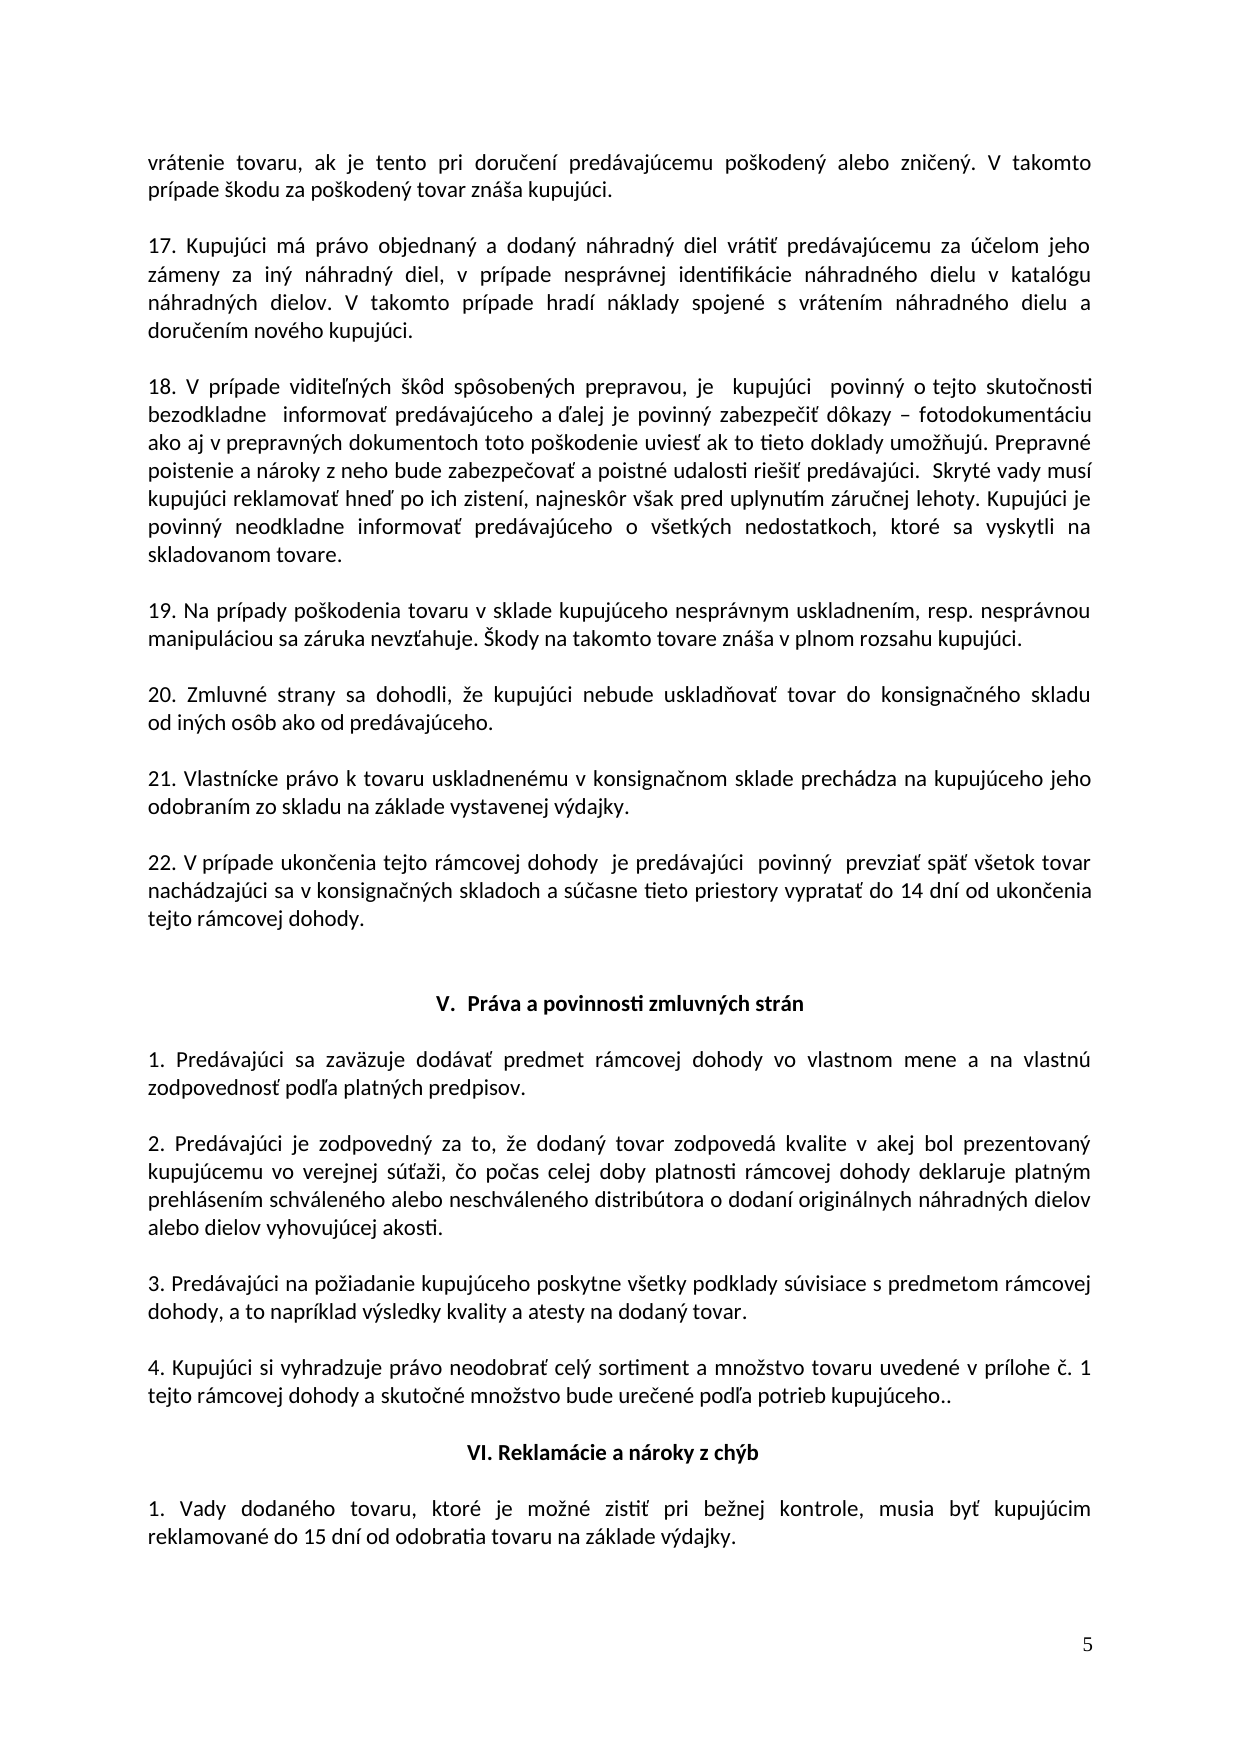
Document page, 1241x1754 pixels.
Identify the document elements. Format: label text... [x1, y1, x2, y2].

text 1. Vady dodaného tovaru, ktoré je možné zistiť pri bežnej kontrole, musia byť kupujúcim reklamované do 15 dní od odobratia tovaru na základe výdajky. [148, 1494, 1093, 1550]
text 20. Zmluvné strany sa dohodli, že kupujúci nebude uskladňovať tovar do konsignačného skladu od iných osôb ako od predávajúceho. [148, 680, 1093, 736]
text 4. Kupujúci si vyhradzuje právo neodobrať celý sortiment a množstvo tovaru uvedené v prílohe č. 1 tejto rámcovej dohody a skutočné množstvo bude urečené podľa potrieb kupujúceho.. [148, 1353, 1093, 1409]
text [148, 148, 1093, 204]
text 17. Kupujúci má právo objednaný a dodaný náhradný diel vrátiť predávajúcemu za účelom jeho zámeny za iný náhradný diel, v prípade nesprávnej identifikácie náhradného dielu v katalógu náhradných dielov. V takomto prípade hradí náklady spojené s vrátením náhradného dielu a doručením nového kupujúci. [148, 232, 1093, 344]
text 1. Predávajúci sa zaväzuje dodávať predmet rámcovej dohody vo vlastnom mene a na vlastnú zodpovednosť podľa platných predpisov. [148, 1045, 1093, 1101]
text 18. V prípade viditeľných škôd spôsobených prepravou, je kupujúci povinný o tejto skutočnosti bezodkladne informovať predávajúceho a ďalej je povinný zabezpečiť dôkazy – fotodokumentáciu ako aj v prepravných dokumentoch toto poškodenie uviesť ak to tieto doklady umožňujú. Prepravné poistenie a nároky z neho bude zabezpečovať a poistné udalosti riešiť predávajúci. Skryté vady musí kupujúci reklamovať hneď po ich zistení, najneskôr však pred uplynutím záručnej lehoty. Kupujúci je povinný neodkladne informovať predávajúceho o všetkých nedostatkoch, ktoré sa vyskytli na skladovanom tovare. [148, 372, 1093, 568]
text 22. V prípade ukončenia tejto rámcovej dohody je predávajúci povinný prevziať späť všetok tovar nachádzajúci sa v konsignačných skladoch a súčasne tieto priestory vypratať do 14 dní od ukončenia tejto rámcovej dohody. [148, 848, 1093, 932]
text 3. Predávajúci na požiadanie kupujúceho poskytne všetky podklady súvisiace s predmetom rámcovej dohody, a to napríklad výsledky kvality a atesty na dodaný tovar. [148, 1269, 1093, 1325]
text V. Práva a povinnosti zmluvných strán [148, 989, 1093, 1017]
text 21. Vlastnícke právo k tovaru uskladnenému v konsignačnom sklade prechádza na kupujúceho jeho odobraním zo skladu na základe vystavenej výdajky. [148, 764, 1093, 820]
text 19. Na prípady poškodenia tovaru v sklade kupujúceho nesprávnym uskladnením, resp. nesprávnou manipuláciou sa záruka nevzťahuje. Škody na takomto tovare znáša v plnom rozsahu kupujúci. [148, 596, 1093, 652]
text 2. Predávajúci je zodpovedný za to, že dodaný tovar zodpovedá kvalite v akej bol prezentovaný kupujúcemu vo verejnej súťaži, čo počas celej doby platnosti rámcovej dohody deklaruje platným prehlásením schváleného alebo neschváleného distribútora o dodaní originálnych náhradných dielov alebo dielov vyhovujúcej akosti. [148, 1129, 1093, 1241]
text VI. Reklamácie a nároky z chýb [148, 1438, 1093, 1466]
